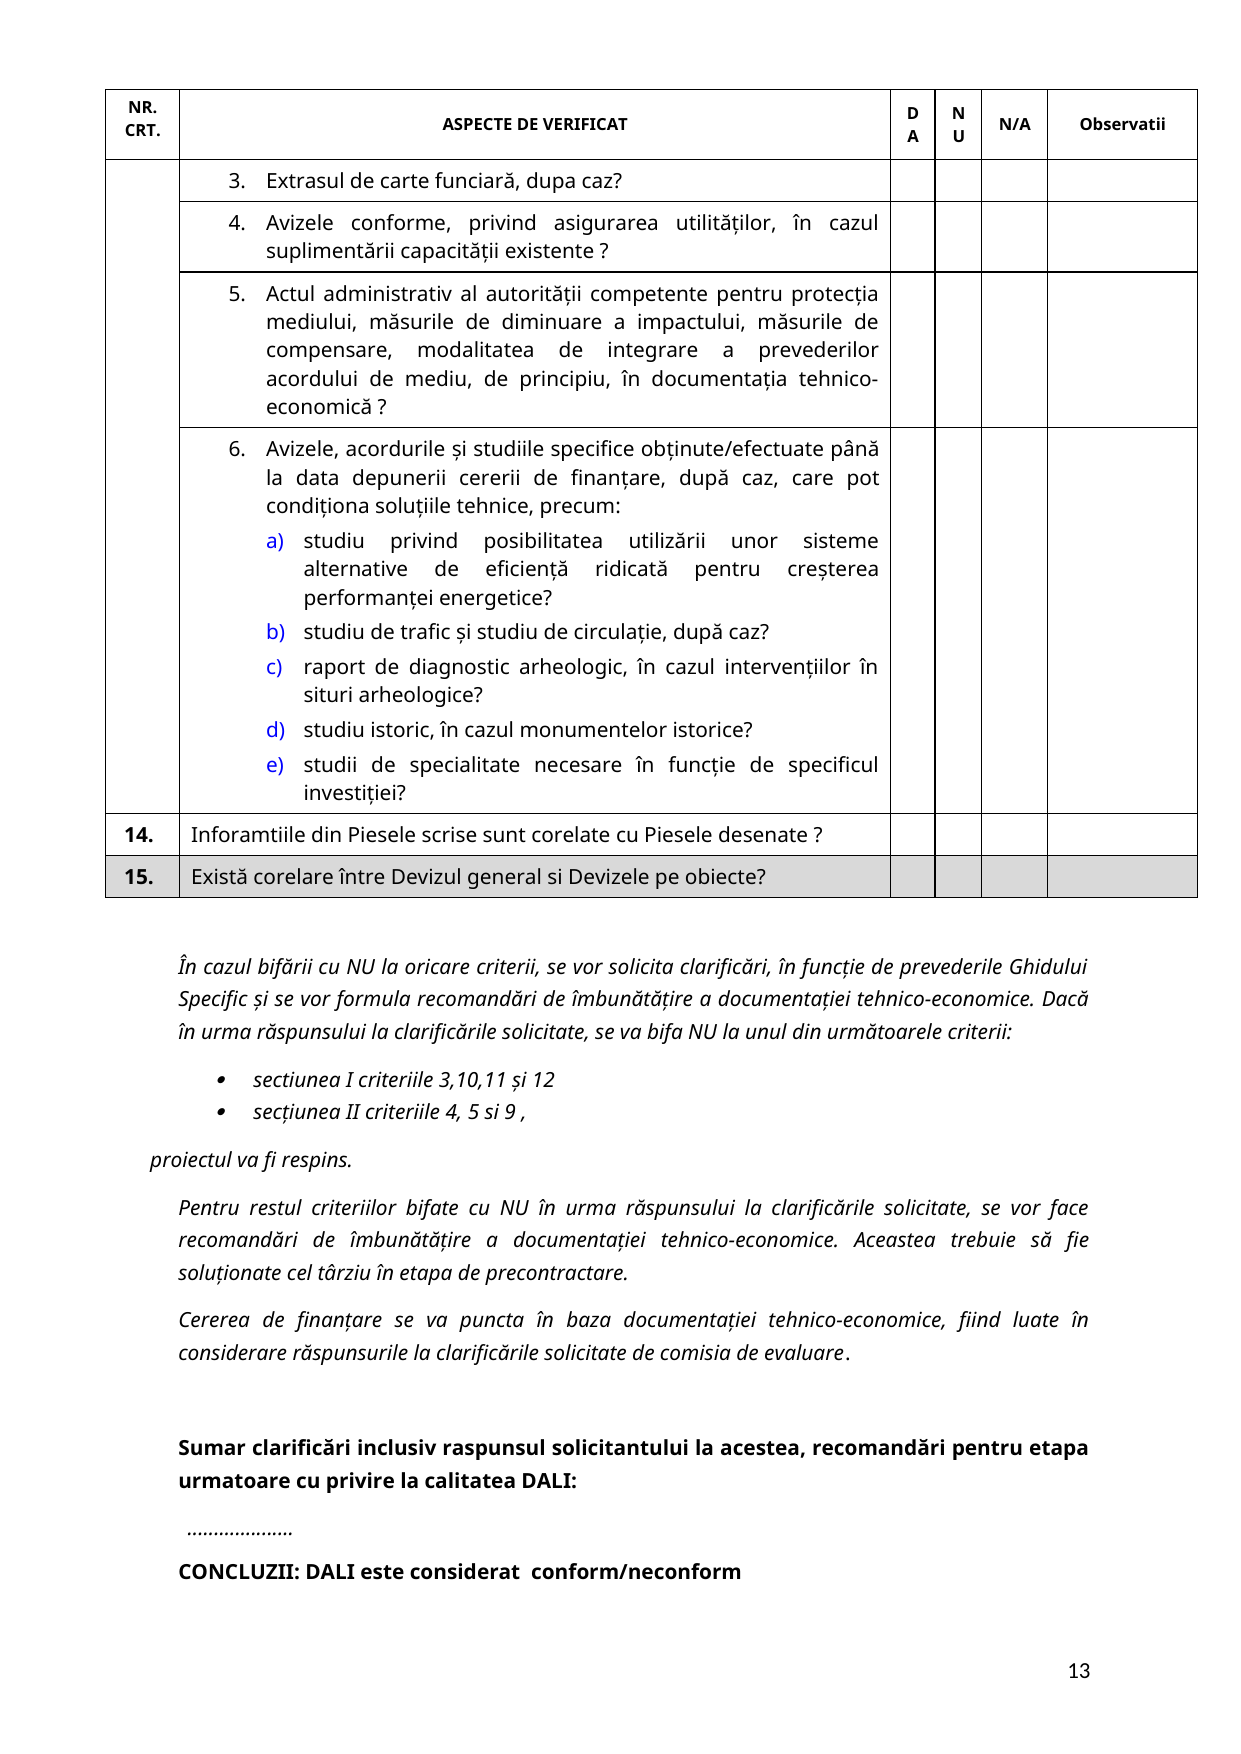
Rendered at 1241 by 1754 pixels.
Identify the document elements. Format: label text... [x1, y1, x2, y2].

table_cell [1048, 202, 1197, 271]
table_cell [982, 856, 1047, 897]
table_header Observatii [1048, 90, 1197, 159]
table_cell [982, 814, 1047, 855]
list secţiunea II criteriile 4, 5 si 9 , [216, 1097, 1090, 1126]
table_cell Inforamtiile din Piesele scrise sunt corelate cu Piesele desenate ? [180, 814, 890, 855]
table_header ASPECTE DE VERIFICAT [180, 90, 890, 159]
table_cell [1048, 856, 1197, 897]
table_cell [1048, 273, 1197, 427]
table_cell [1048, 428, 1197, 813]
table_cell [891, 202, 934, 271]
table_cell [936, 856, 981, 897]
table_cell [936, 428, 981, 813]
table_cell [982, 273, 1047, 427]
table_header NR. CRT. [106, 90, 179, 159]
table_cell Avizele, acordurile şi studiile specifice obținute/efectuate până la data depunerii cererii de finanțare, după caz, care pot condiţiona soluţiile tehnice, precum: studiu privind posibilitatea utilizării unor sisteme alternative de eficienţă ridicată pentru creşterea performanţei energetice? studiu de trafic şi studiu de circulaţie, după caz? raport de diagnostic arheologic, în cazul intervenţiilor în situri arheologice? studiu istoric, în cazul monumentelor istorice? studii de specialitate necesare în funcţie de specificul investiţiei? [180, 428, 890, 813]
table_cell [1048, 814, 1197, 855]
text Sumar clarificări inclusiv raspunsul solicitantului la acestea, recomandări pentru etapa urmatoare cu privire la calitatea DALI: [178, 1433, 1090, 1494]
table_cell [106, 814, 179, 855]
table_cell [936, 202, 981, 271]
table_cell Avizele conforme, privind asigurarea utilităţilor, în cazul suplimentării capacităţii existente ? [180, 202, 890, 271]
table_cell [106, 856, 179, 897]
table_cell [891, 428, 934, 813]
table_cell [982, 428, 1047, 813]
text .................... [187, 1513, 1090, 1542]
table_cell Extrasul de carte funciară, dupa caz? [180, 160, 890, 201]
text Pentru restul criteriilor bifate cu NU în urma răspunsului la clarificările solicitate, se vor face recomandări de îmbunătăţire a documentaţiei tehnico-economice. Aceastea trebuie să fie soluţionate cel târziu în etapa de precontractare. [178, 1193, 1090, 1286]
table_cell [936, 273, 981, 427]
table_header N/A [982, 90, 1047, 159]
table_cell [891, 273, 934, 427]
table_cell Actul administrativ al autorităţii competente pentru protecţia mediului, măsurile de diminuare a impactului, măsurile de compensare, modalitatea de integrare a prevederilor acordului de mediu, de principiu, în documentaţia tehnico-economică ? [180, 273, 890, 427]
table_cell [891, 814, 934, 855]
list sectiunea I criteriile 3,10,11 şi 12 [216, 1065, 1090, 1093]
table_cell [891, 856, 934, 897]
table_cell [1048, 160, 1197, 201]
table_cell [936, 160, 981, 201]
table_cell [936, 814, 981, 855]
table_cell [982, 202, 1047, 271]
text În cazul bifării cu NU la oricare criterii, se vor solicita clarificări, în funcţie de prevederile Ghidului Specific şi se vor formula recomandări de îmbunătăţire a documentaţiei tehnico-economice. Dacă în urma răspunsului la clarificările solicitate, se va bifa NU la unul din următoarele criterii: [178, 952, 1090, 1046]
table_cell [982, 160, 1047, 201]
text Cererea de finanţare se va puncta în baza documentaţiei tehnico-economice, fiind luate în considerare răspunsurile la clarificările solicitate de comisia de evaluare. [178, 1305, 1090, 1366]
table_cell Există corelare între Devizul general si Devizele pe obiecte? [180, 856, 890, 897]
table_header DA [891, 90, 934, 159]
text proiectul va fi respins. [150, 1145, 1090, 1173]
text CONCLUZII: DALI este considerat conform/neconform [178, 1557, 1090, 1585]
table_header NU [936, 90, 981, 159]
table_cell [891, 160, 934, 201]
